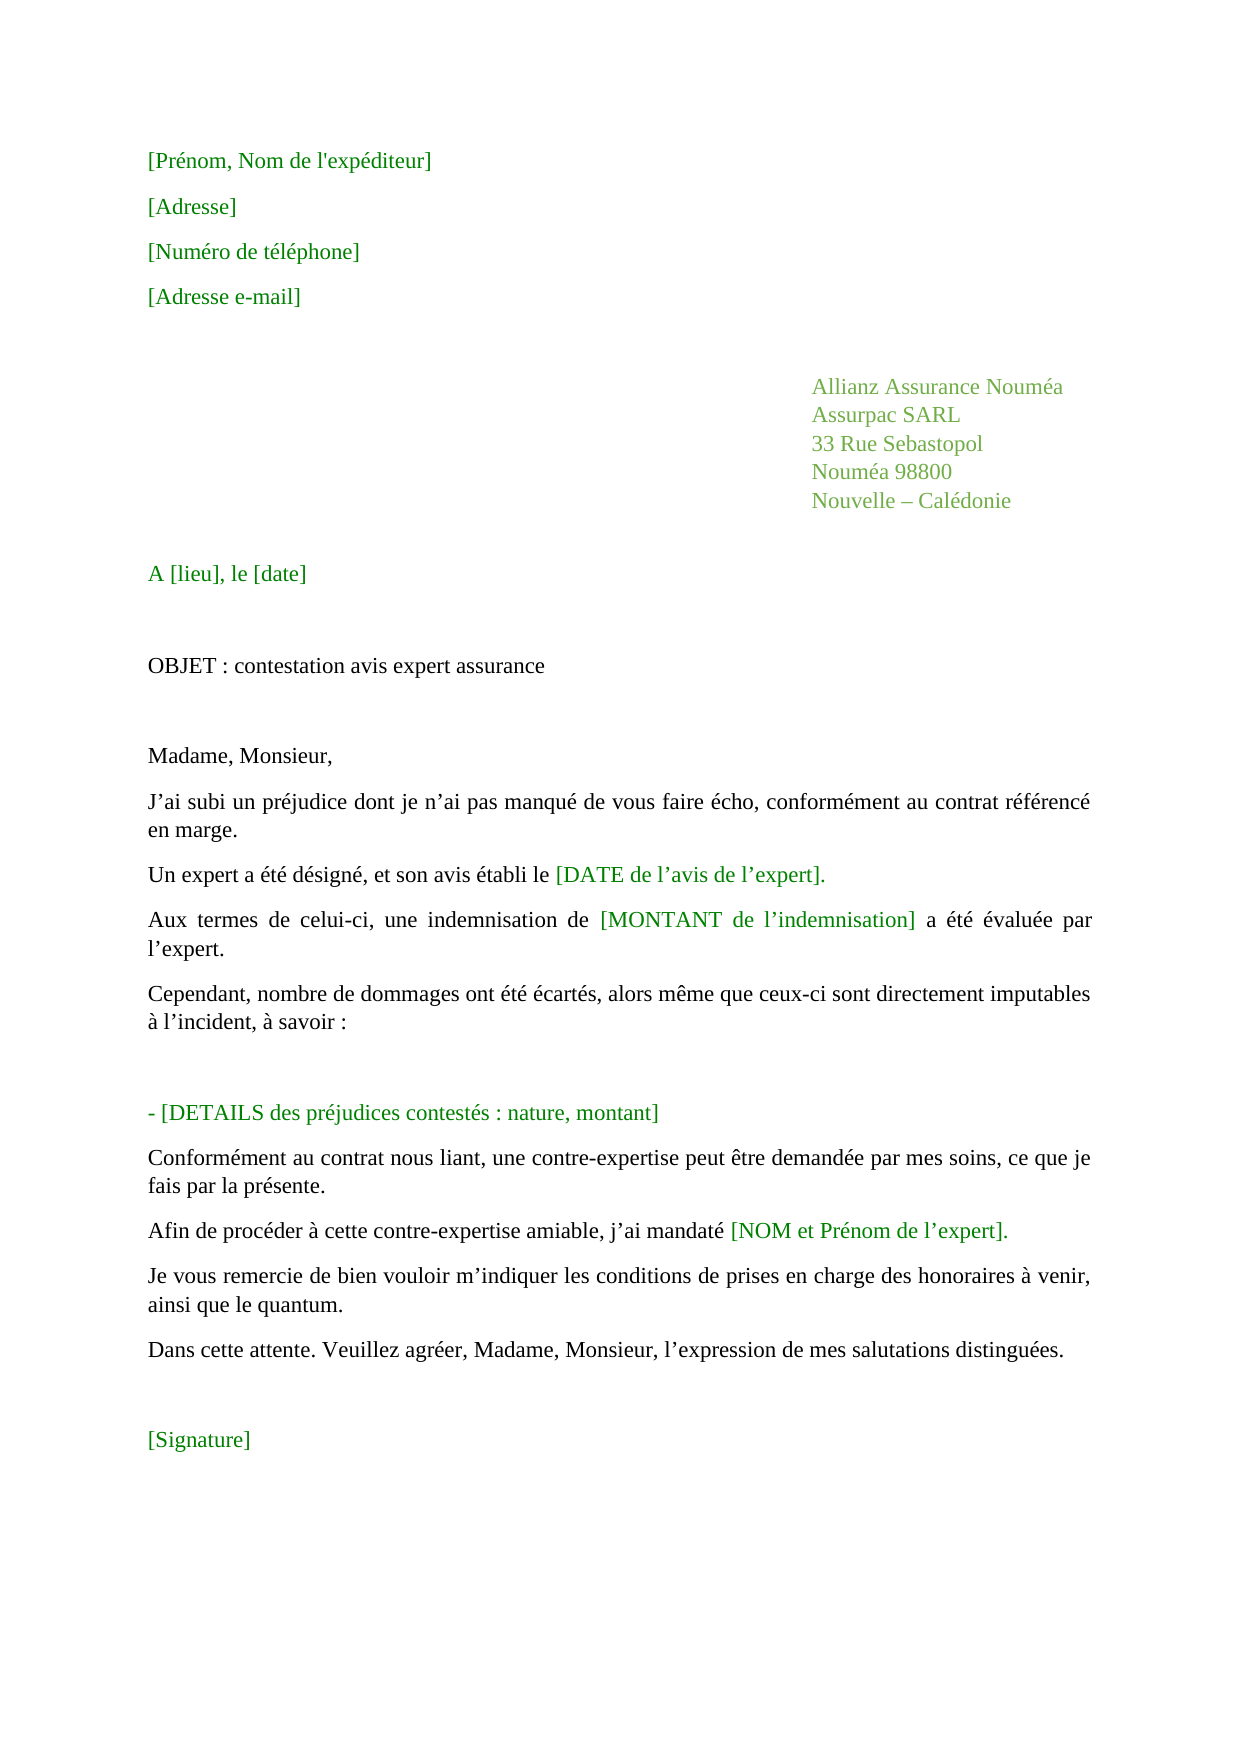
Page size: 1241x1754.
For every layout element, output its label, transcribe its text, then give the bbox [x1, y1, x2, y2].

text [Numéro de téléphone] [148, 238, 1093, 264]
text Aux termes de celui-ci, une indemnisation de [MONTANT de l’indemnisation] a été évaluée par l’expert. [148, 906, 1093, 961]
text Dans cette attente. Veuillez agréer, Madame, Monsieur, l’expression de mes salutations distinguées. [148, 1336, 1093, 1362]
text Allianz Assurance Nouméa [148, 373, 1093, 399]
text 33 Rue Sebastopol Nouméa 98800 Nouvelle – Calédonie [738, 430, 1093, 513]
text [Adresse e-mail] [148, 283, 1093, 309]
text OBJET : contestation avis expert assurance [148, 652, 1093, 679]
text Conformément au contrat nous liant, une contre-expertise peut être demandée par mes soins, ce que je fais par la présente. [148, 1144, 1093, 1198]
text Cependant, nombre de dommages ont été écartés, alors même que ceux-ci sont directement imputables à l’incident, à savoir : [148, 980, 1093, 1035]
text Je vous remercie de bien vouloir m’indiquer les conditions de prises en charge des honoraires à venir, ainsi que le quantum. [148, 1262, 1093, 1317]
text Madame, Monsieur, [148, 743, 1093, 769]
text [Prénom, Nom de l'expéditeur] [148, 148, 1093, 174]
text [Signature] [148, 1426, 1093, 1452]
text Un expert a été désigné, et son avis établi le [DATE de l’avis de l’expert]. [148, 861, 1093, 888]
text J’ai subi un préjudice dont je n’ai pas manqué de vous faire écho, conformément au contrat référencé en marge. [148, 788, 1093, 842]
text A [lieu], le [date] [148, 560, 1093, 587]
text [Adresse] [148, 193, 1093, 219]
text - [DETAILS des préjudices contestés : nature, montant] [148, 1098, 1093, 1125]
text Afin de procéder à cette contre-expertise amiable, j’ai mandaté [NOM et Prénom de l’expert]. [148, 1217, 1093, 1243]
text Assurpac SARL [738, 402, 1093, 428]
